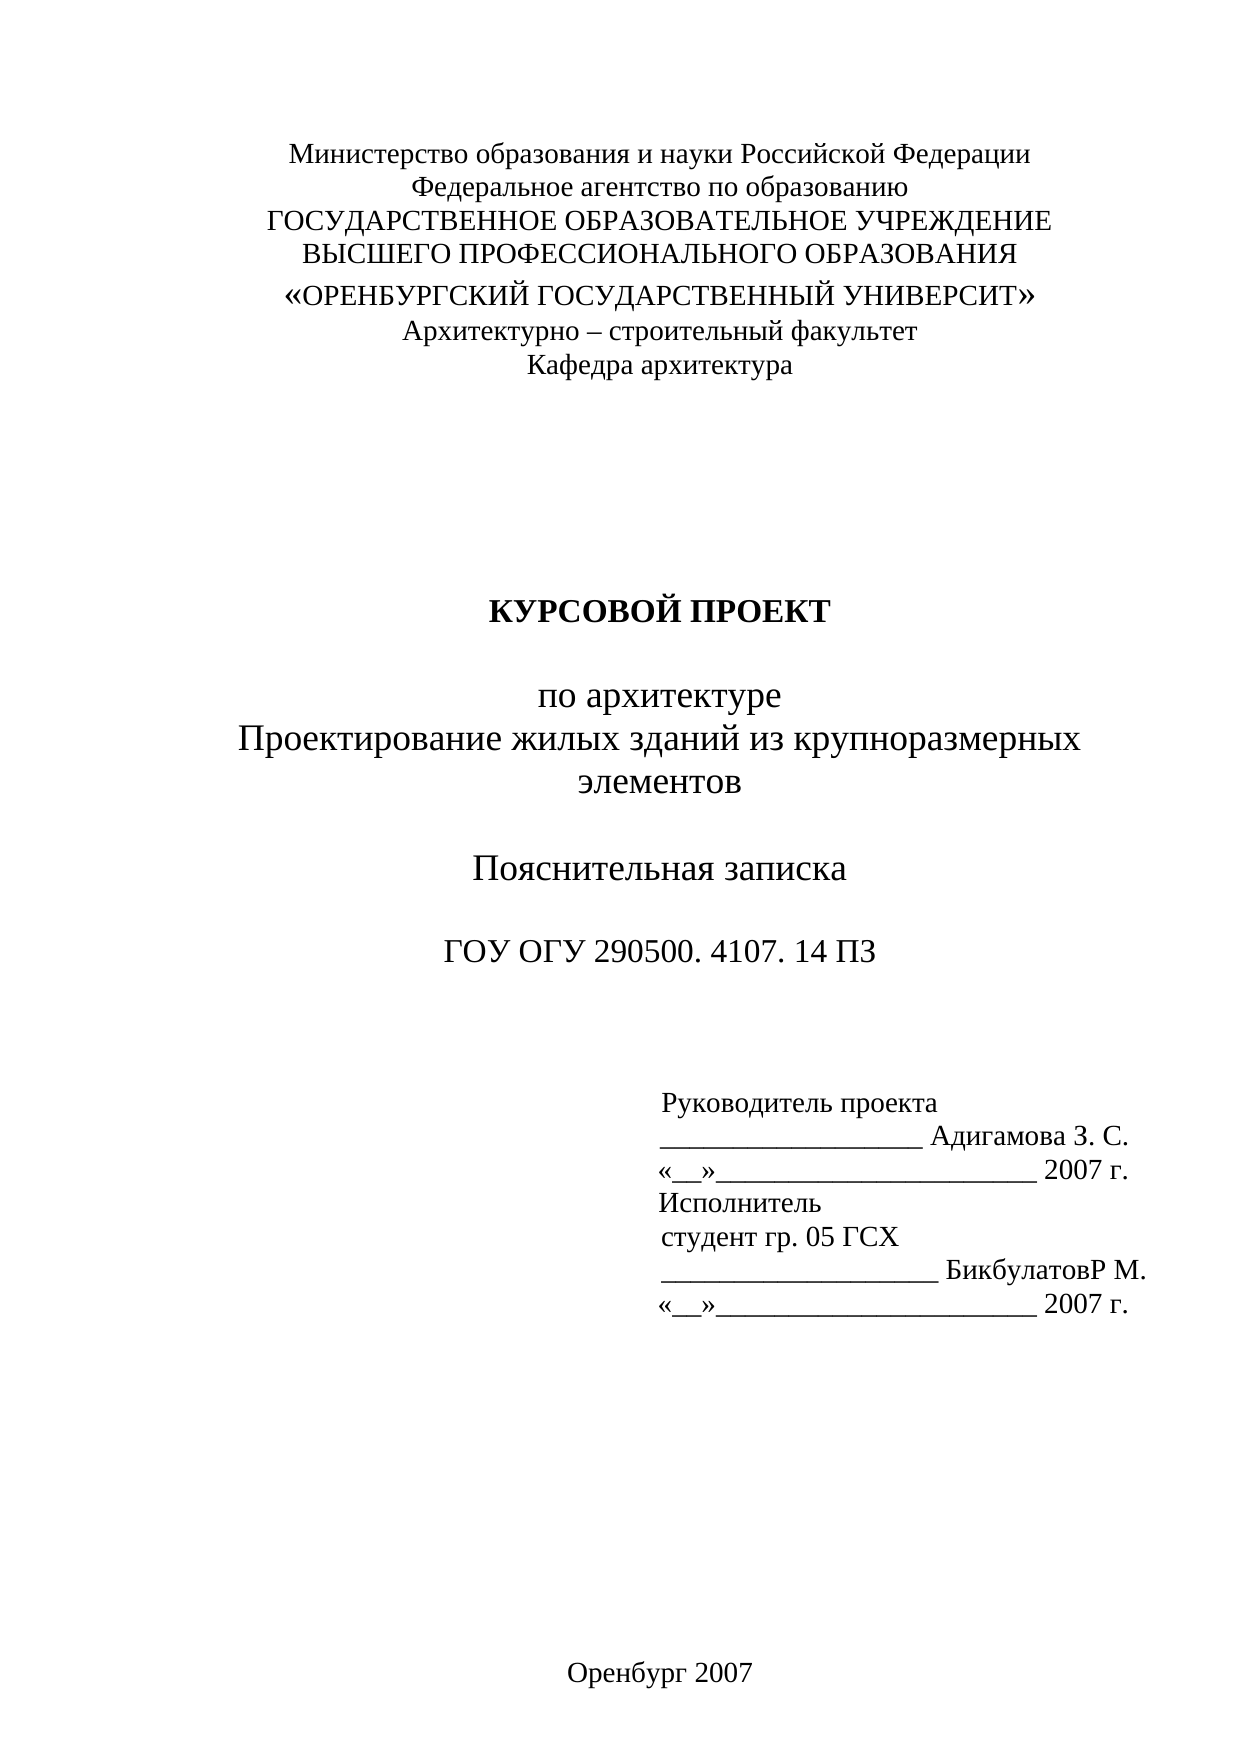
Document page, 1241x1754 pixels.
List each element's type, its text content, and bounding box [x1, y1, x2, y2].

text студент гр. 05 ГСХ [172, 1219, 1147, 1252]
text Оренбург 2007 [172, 1655, 1147, 1688]
text ГОУ ОГУ 290500. 4107. 14 ПЗ [172, 931, 1147, 970]
text КУРСОВОЙ ПРОЕКТ [172, 591, 1147, 629]
text «ОРЕНБУРГСКИЙ ГОСУДАРСТВЕННЫЙ УНИВЕРСИТ» [172, 270, 1147, 313]
text Пояснительная записка [172, 845, 1147, 888]
text ___________________ БикбулатовР М. [172, 1252, 1147, 1286]
text «__»______________________ . [172, 1152, 1147, 1185]
text Архитектурно – строительный факультет [172, 313, 1147, 347]
text Исполнитель [172, 1185, 1147, 1219]
text Кафедра архитектура [172, 347, 1147, 380]
text __________________ Адигамова З. С. [616, 1118, 1147, 1152]
text «__»______________________ . [172, 1286, 1147, 1319]
text Федеральное агентство по образованию [172, 169, 1147, 203]
text Проектирование жилых зданий из крупноразмерных элементов [172, 716, 1147, 802]
text Руководитель проекта [172, 1085, 1147, 1118]
text ВЫСШЕГО ПРОФЕССИОНАЛЬНОГО ОБРАЗОВАНИЯ [172, 237, 1147, 270]
text по архитектуре [172, 673, 1147, 716]
text ГОСУДАРСТВЕННОЕ ОБРАЗОВАТЕЛЬНОЕ УЧРЕЖДЕНИЕ [172, 203, 1147, 237]
text Министерство образования и науки Российской Федерации [172, 136, 1147, 169]
